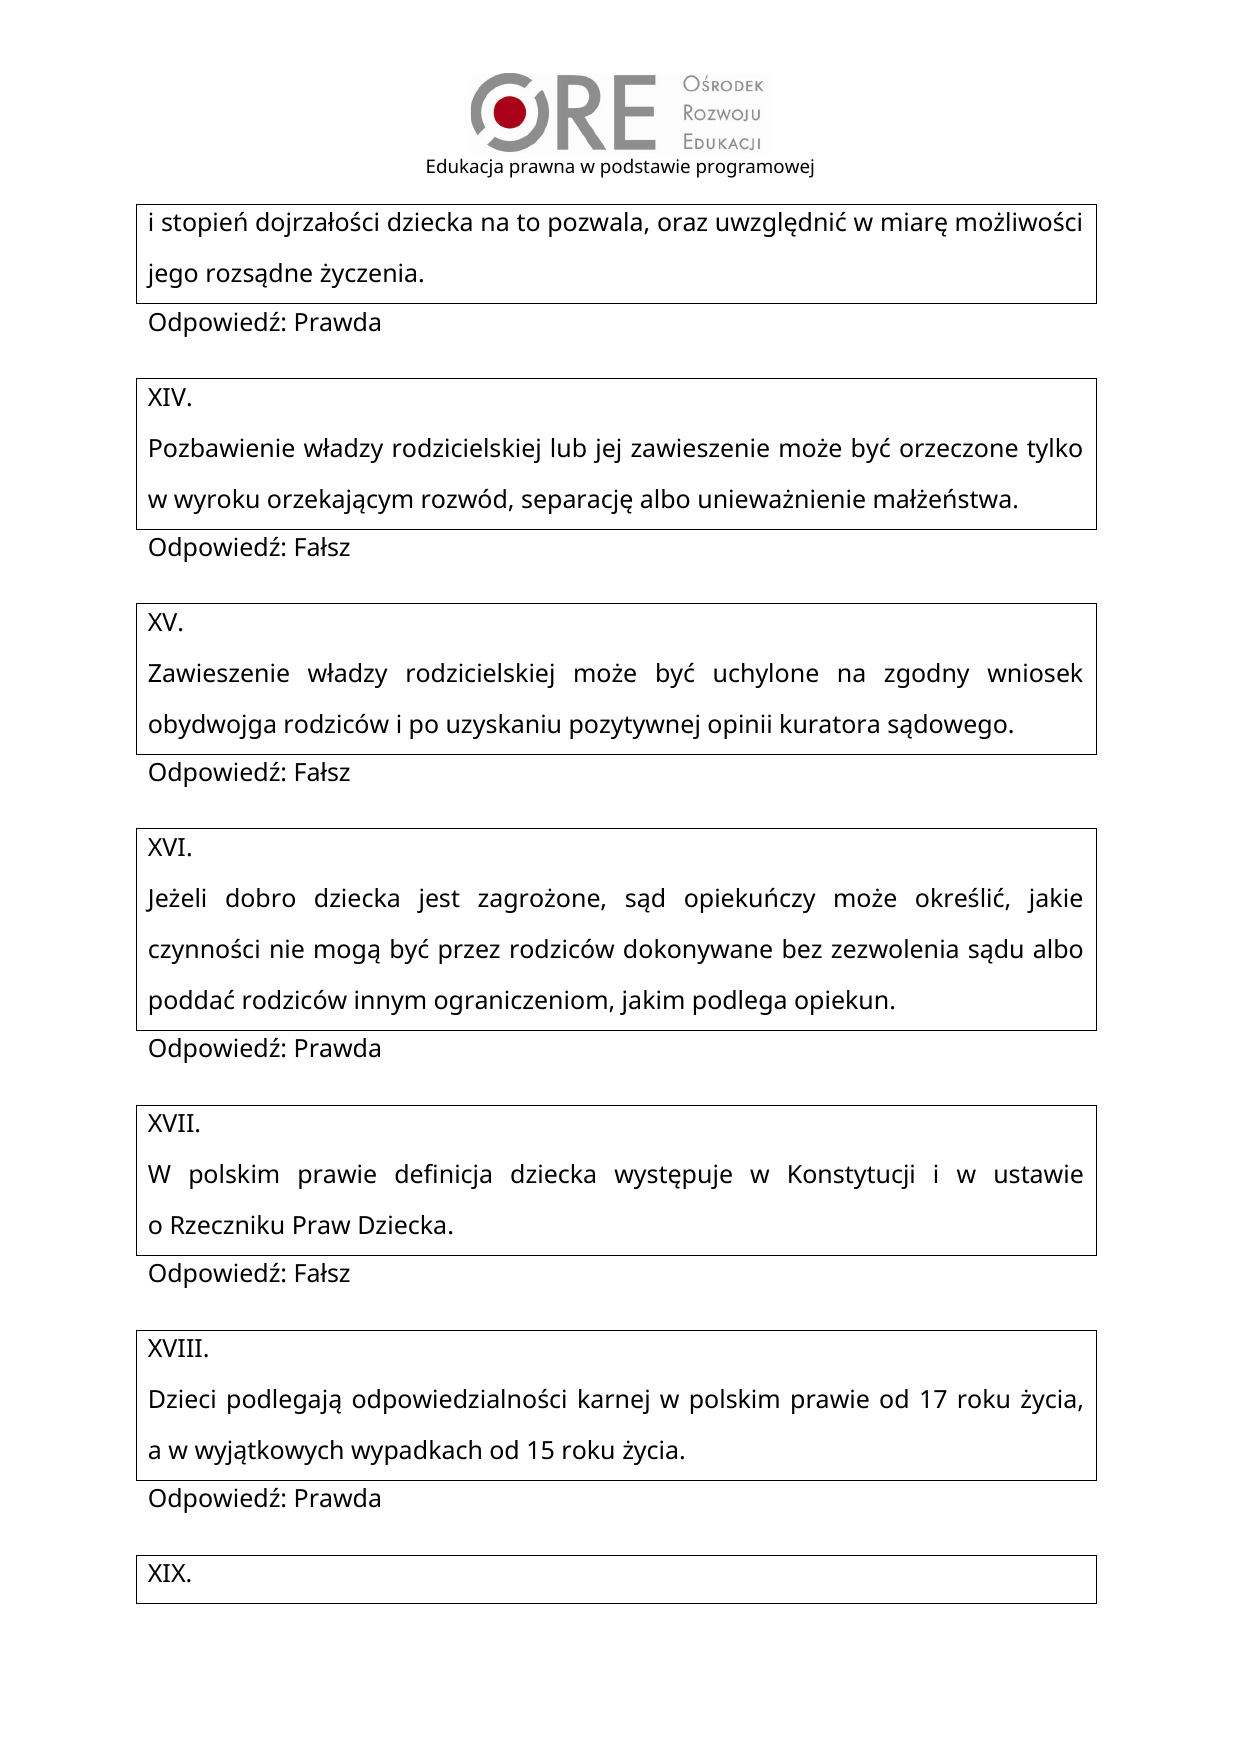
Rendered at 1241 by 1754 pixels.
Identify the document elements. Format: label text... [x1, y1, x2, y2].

table_header XVI. Jeżeli dobro dziecka jest zagrożone, sąd opiekuńczy może określić, jakie czynności nie mogą być przez rodziców dokonywane bez zezwolenia sądu albo poddać rodziców innym ograniczeniom, jakim podlega opiekun. [137, 829, 1096, 1030]
table_header XV. Zawieszenie władzy rodzicielskiej może być uchylone na zgodny wniosek obydwojga rodziców i po uzyskaniu pozytywnej opinii kuratora sądowego. [137, 604, 1096, 753]
text Odpowiedź: Fałsz [148, 530, 1093, 563]
text Odpowiedź: Prawda [148, 1031, 1093, 1065]
table_header XVII. W polskim prawie definicja dziecka występuje w Konstytucji i w ustawie o Rzeczniku Praw Dziecka. [137, 1106, 1096, 1255]
text Odpowiedź: Fałsz [148, 1256, 1093, 1290]
table_header XIV. Pozbawienie władzy rodzicielskiej lub jej zawieszenie może być orzeczone tylko w wyroku orzekającym rozwód, separację albo unieważnienie małżeństwa. [137, 379, 1096, 528]
picture [470, 73, 770, 153]
table_header XVIII. Dzieci podlegają odpowiedzialności karnej w polskim prawie od 17 roku życia, a w wyjątkowych wypadkach od 15 roku życia. [137, 1331, 1096, 1480]
text Odpowiedź: Prawda [148, 1481, 1093, 1515]
text Odpowiedź: Prawda [148, 304, 1093, 338]
text Odpowiedź: Fałsz [148, 755, 1093, 789]
